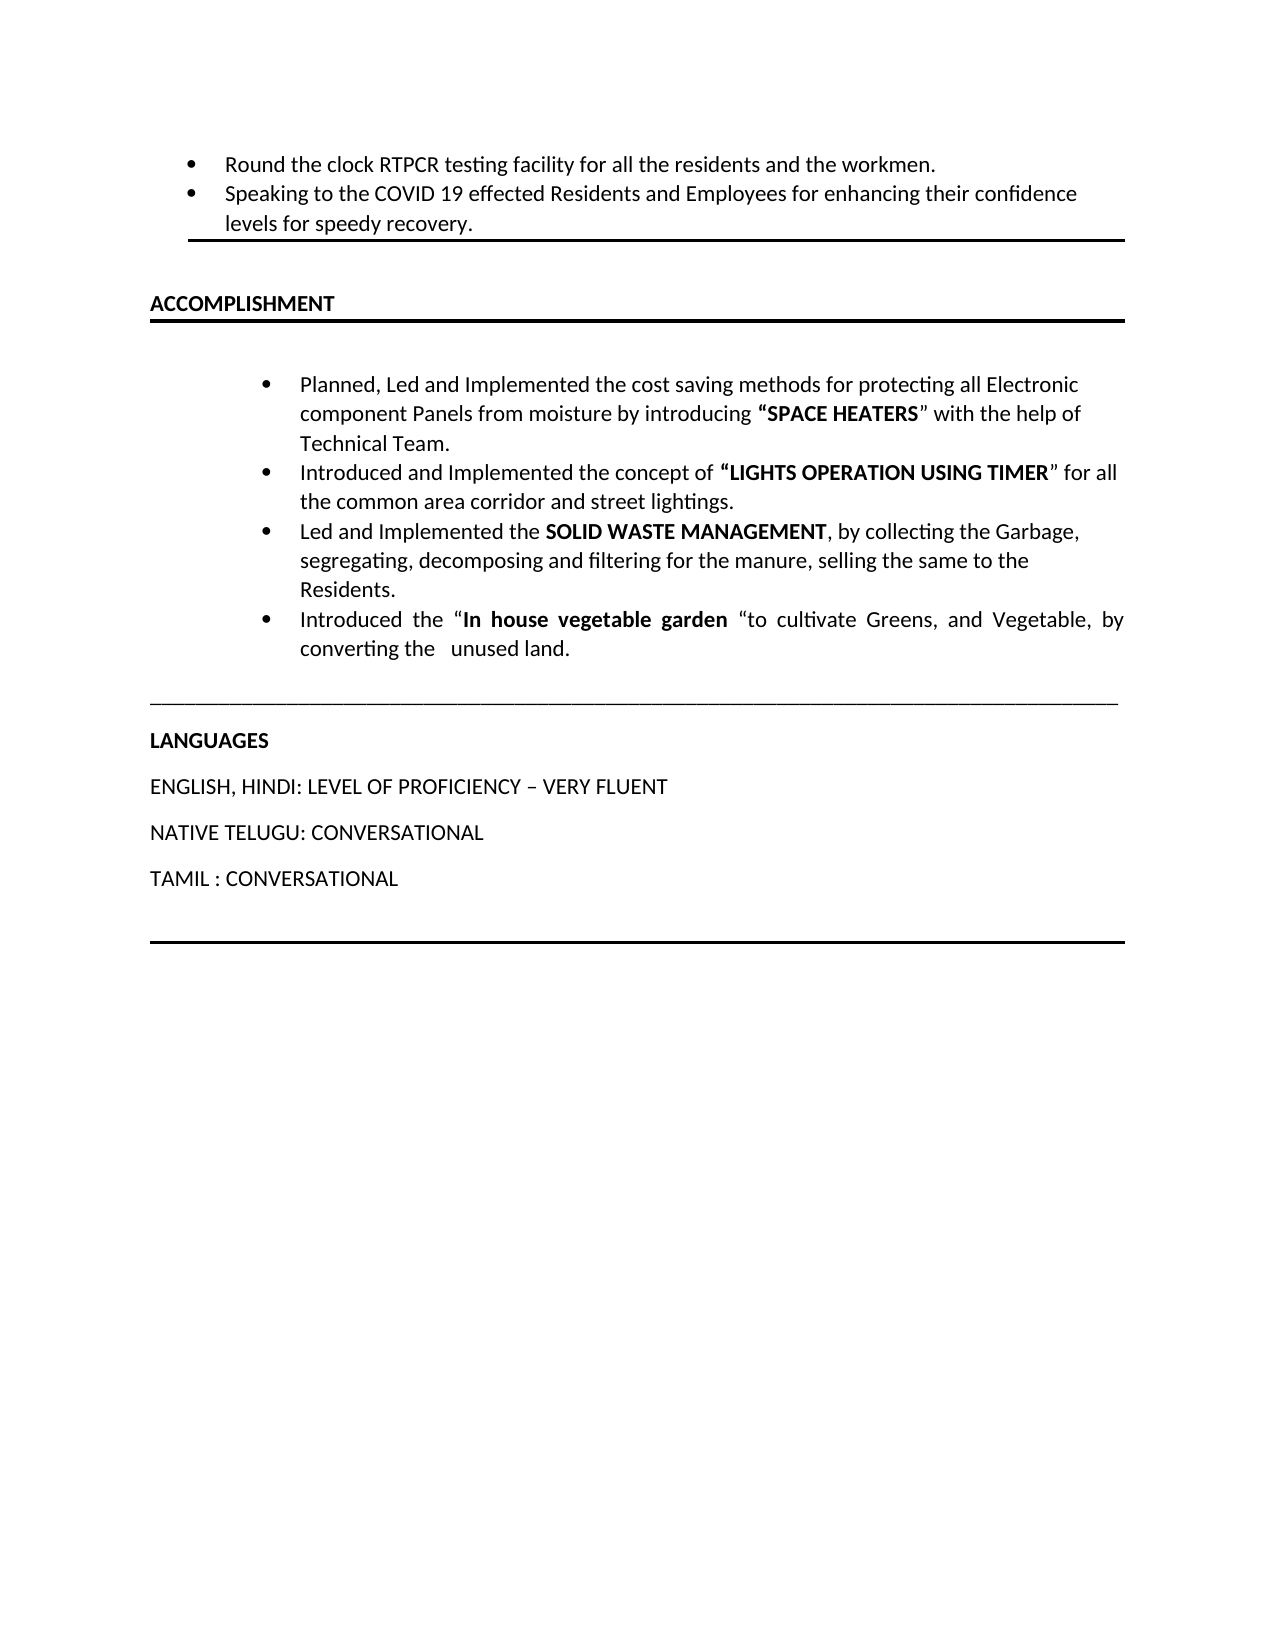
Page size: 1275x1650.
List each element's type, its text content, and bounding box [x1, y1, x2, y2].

list Led and Implemented the SOLID WASTE MANAGEMENT, by collecting the Garbage, segregating, decomposing and filtering for the manure, selling the same to the Residents. [262, 517, 1125, 604]
list Speaking to the COVID 19 effected Residents and Employees for enhancing their confidence levels for speedy recovery. [187, 179, 1125, 242]
list Introduced the “In house vegetable garden “to cultivate Greens, and Vegetable, by converting the unused land. [262, 605, 1125, 662]
list Introduced and Implemented the concept of “LIGHTS OPERATION USING TIMER” for all the common area corridor and street lightings. [262, 458, 1125, 516]
text _____________________________________________________________________________________ [150, 680, 1125, 708]
list Round the clock RTPCR testing facility for all the residents and the workmen. [187, 150, 1125, 178]
text ENGLISH, HINDI: LEVEL OF PROFICIENCY – VERY FLUENT [150, 772, 1125, 801]
list Planned, Led and Implemented the cost saving methods for protecting all Electronic component Panels from moisture by introducing “SPACE HEATERS” with the help of Technical Team. [262, 370, 1125, 457]
text TAMIL : CONVERSATIONAL [150, 864, 1125, 893]
text ACCOMPLISHMENT [150, 289, 1125, 319]
text LANGUAGES [150, 726, 1125, 754]
text NATIVE TELUGU: CONVERSATIONAL [150, 818, 1125, 847]
